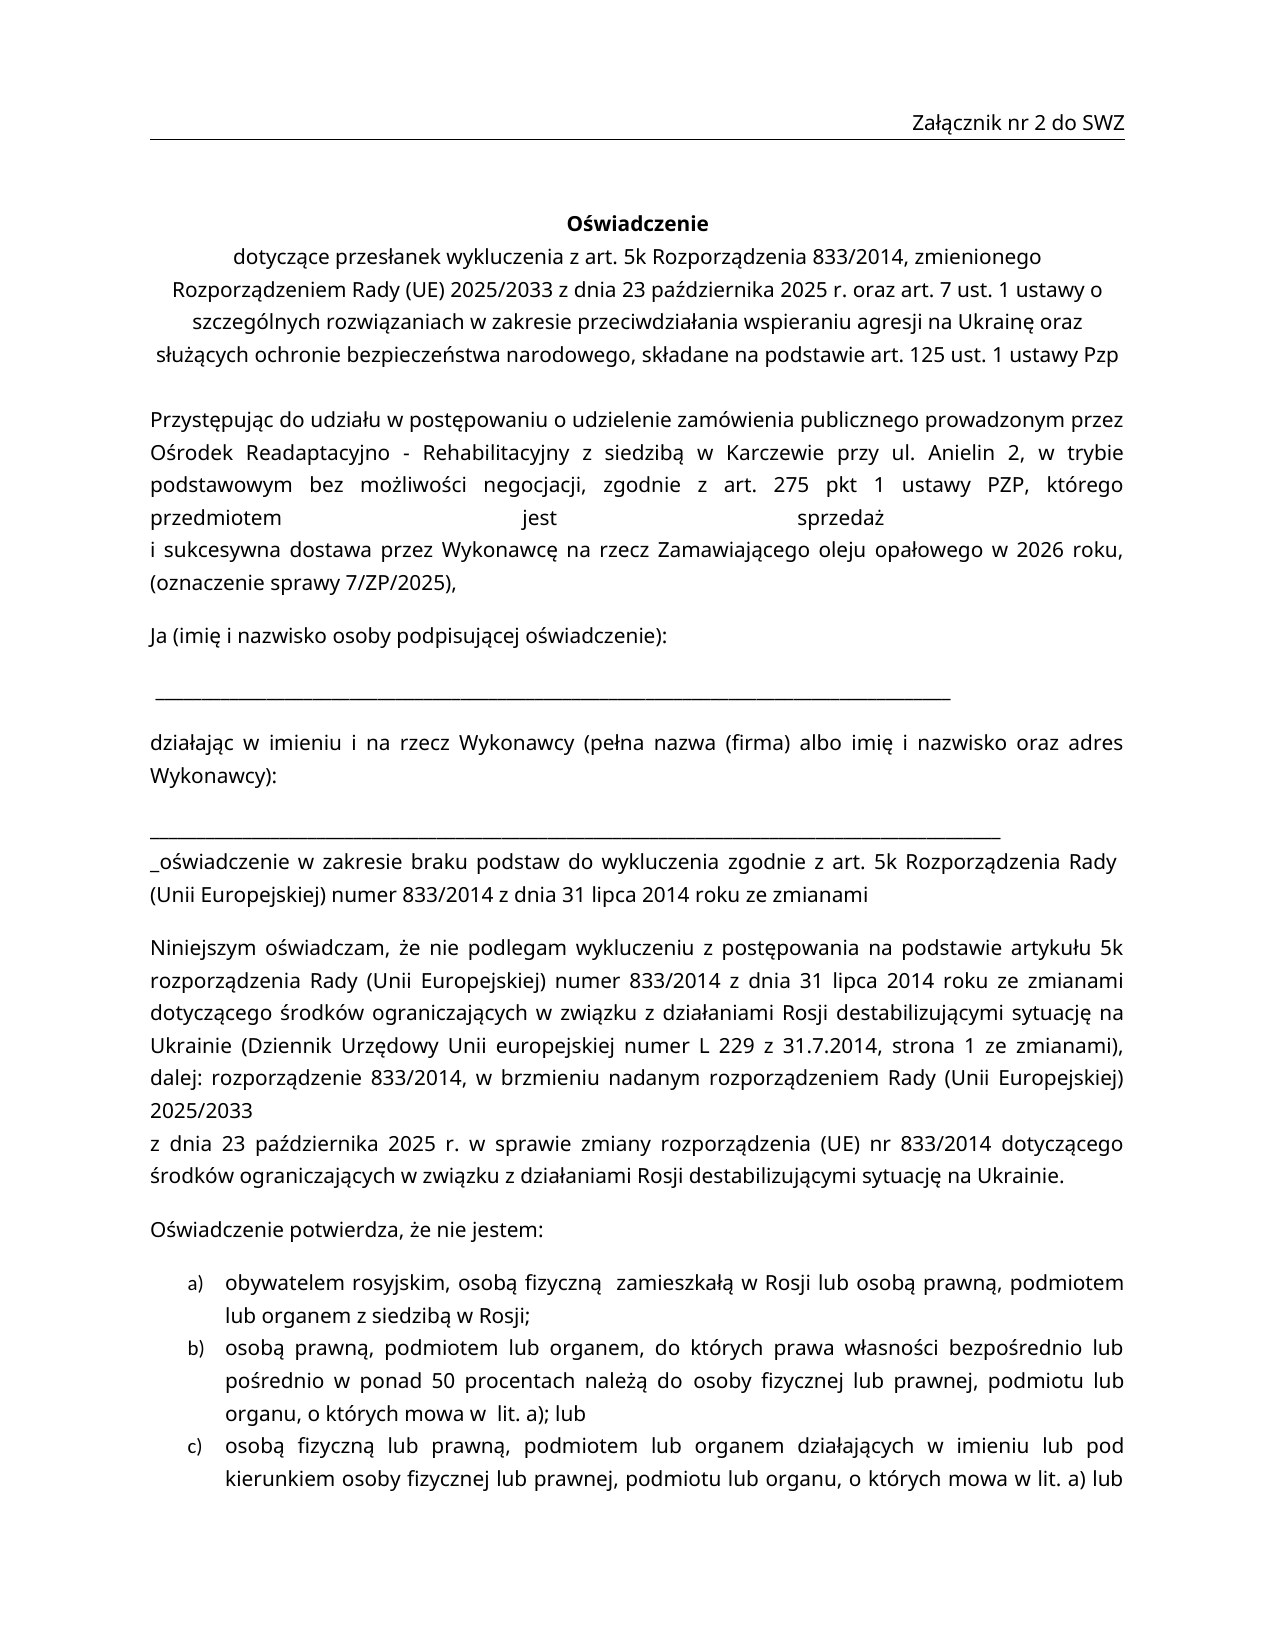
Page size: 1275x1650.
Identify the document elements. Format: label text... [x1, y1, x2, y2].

text Przystępując do udziału w postępowaniu o udzielenie zamówienia publicznego prowadzonym przez Ośrodek Readaptacyjno - Rehabilitacyjny z siedzibą w Karczewie przy ul. Anielin 2, w trybie podstawowym bez możliwości negocjacji, zgodnie z art. 275 pkt 1 ustawy PZP, którego przedmiotem jest sprzedaż i sukcesywna dostawa przez Wykonawcę na rzecz Zamawiającego oleju opałowego w 2026 roku, (oznaczenie sprawy 7/ZP/2025), [150, 405, 1125, 597]
text działając w imieniu i na rzecz Wykonawcy (pełna nazwa (firma) albo imię i nazwisko oraz adres Wykonawcy): [150, 728, 1125, 789]
text ______________________________________________________________________________________ [150, 675, 1125, 703]
text Załącznik nr 2 do SWZ [150, 108, 1125, 139]
list obywatelem rosyjskim, osobą fizyczną zamieszkałą w Rosji lub osobą prawną, podmiotem lub organem z siedzibą w Rosji; [187, 1268, 1125, 1329]
text dotyczące przesłanek wykluczenia z art. 5k Rozporządzenia 833/2014, zmienionego Rozporządzeniem Rady (UE) 2025/2033 z dnia 23 października 2025 r. oraz art. 7 ust. 1 ustawy o szczególnych rozwiązaniach w zakresie przeciwdziałania wspieraniu agresji na Ukrainę oraz służących ochronie bezpieczeństwa narodowego, składane na podstawie art. 125 ust. 1 ustawy Pzp [150, 242, 1125, 368]
text Ja (imię i nazwisko osoby podpisującej oświadczenie): [150, 622, 1125, 650]
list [187, 1431, 1125, 1492]
text Oświadczenie [150, 209, 1125, 238]
list osobą prawną, podmiotem lub organem, do których prawa własności bezpośrednio lub pośrednio w ponad 50 procentach należą do osoby fizycznej lub prawnej, podmiotu lub organu, o których mowa w lit. a); lub [187, 1333, 1125, 1427]
text _____________________________________________________________________________________________oświadczenie w zakresie braku podstaw do wykluczenia zgodnie z art. 5k Rozporządzenia Rady (Unii Europejskiej) numer 833/2014 z dnia 31 lipca 2014 roku ze zmianami [150, 814, 1125, 908]
text Oświadczenie potwierdza, że nie jestem: [150, 1215, 1125, 1243]
text Niniejszym oświadczam, że nie podlegam wykluczeniu z postępowania na podstawie artykułu 5k rozporządzenia Rady (Unii Europejskiej) numer 833/2014 z dnia 31 lipca 2014 roku ze zmianami dotyczącego środków ograniczających w związku z działaniami Rosji destabilizującymi sytuację na Ukrainie (Dziennik Urzędowy Unii europejskiej numer L 229 z 31.7.2014, strona 1 ze zmianami), dalej: rozporządzenie 833/2014, w brzmieniu nadanym rozporządzeniem Rady (Unii Europejskiej) 2025/2033 z dnia 23 października 2025 r. w sprawie zmiany rozporządzenia (UE) nr 833/2014 dotyczącego środków ograniczających w związku z działaniami Rosji destabilizującymi sytuację na Ukrainie. [150, 933, 1125, 1190]
